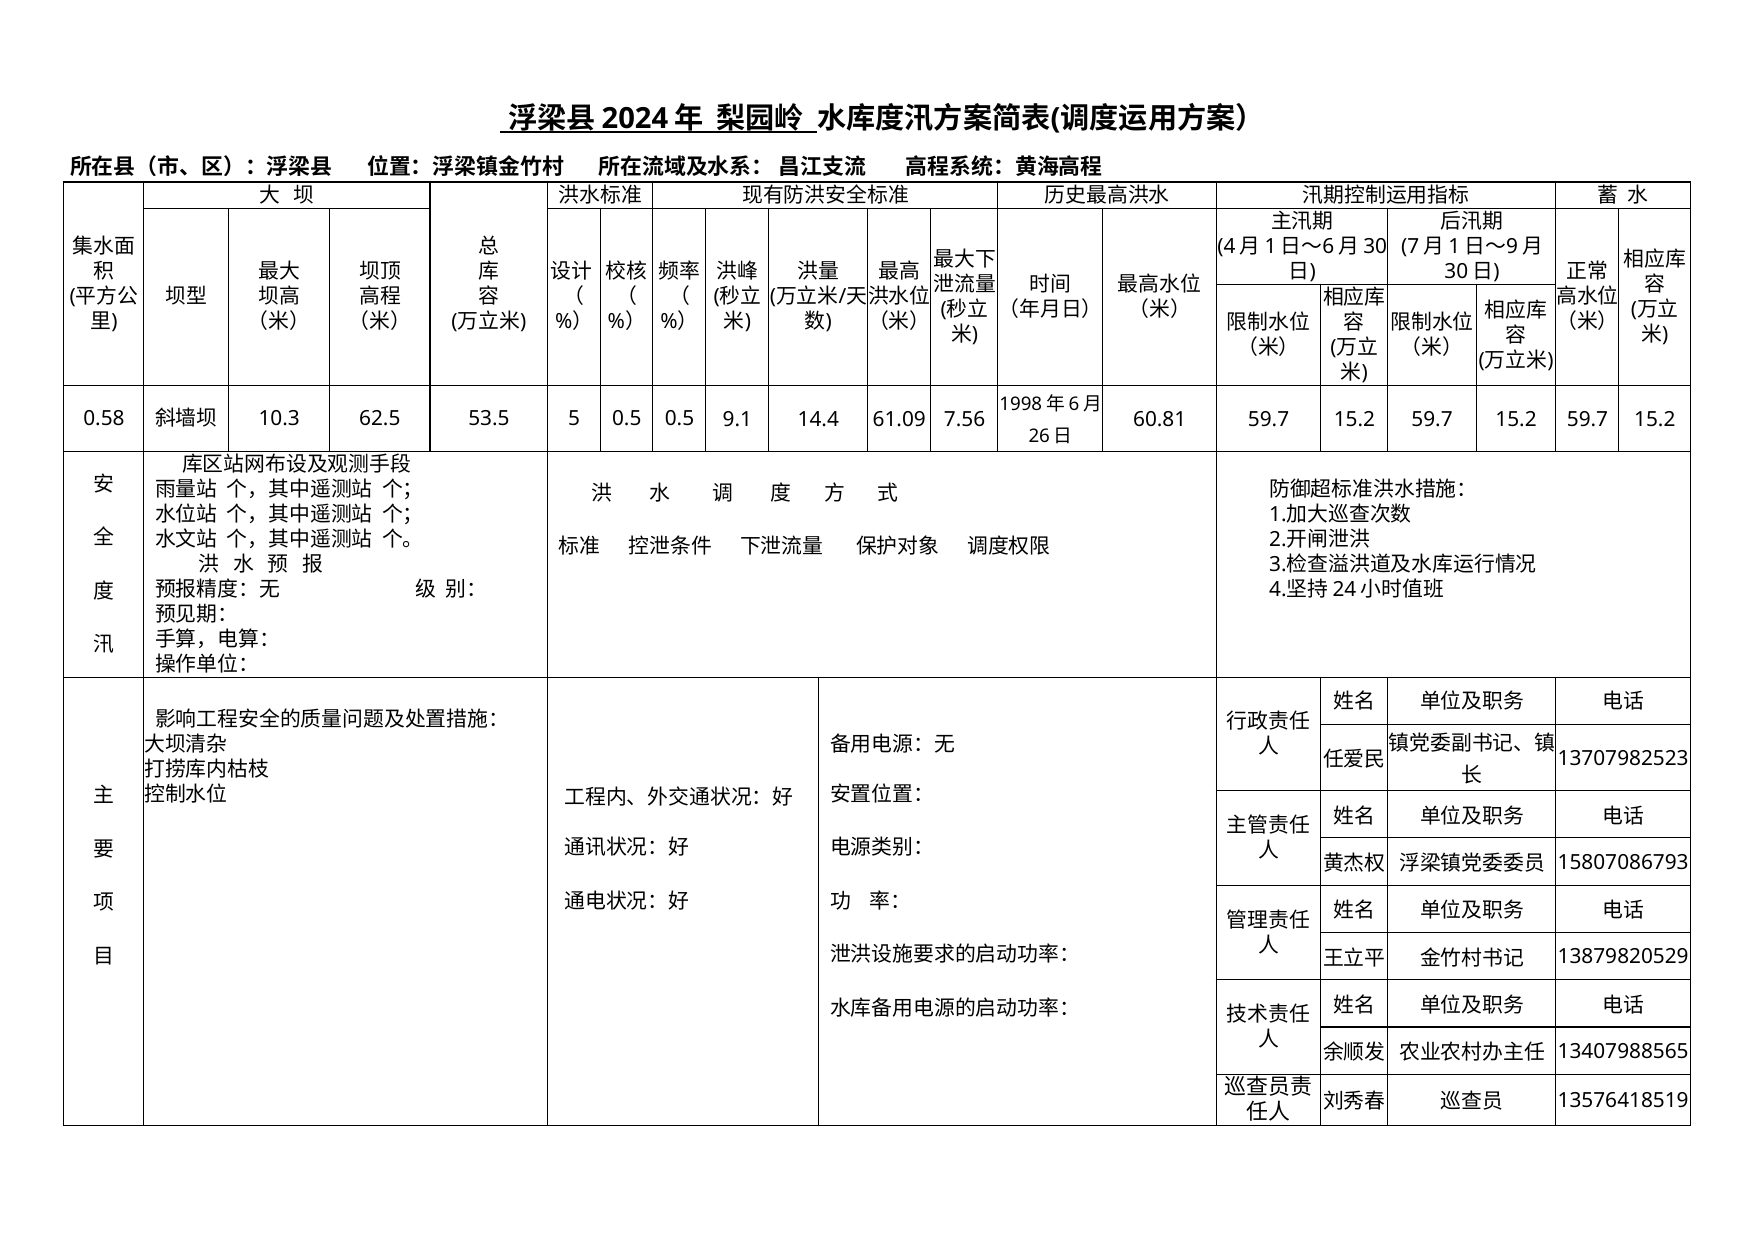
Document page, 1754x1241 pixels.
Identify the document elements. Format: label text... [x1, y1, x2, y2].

table_cell 总 库 容 (万立米) [431, 183, 547, 384]
table_cell 管理责任人 [1217, 886, 1320, 979]
table_cell 行政责任人 [1217, 678, 1320, 790]
table_cell [819, 1074, 1216, 1125]
table_cell 15.2 [1619, 386, 1690, 451]
table_cell 技术责任人 [1217, 980, 1320, 1074]
table_cell 53.5 [431, 386, 547, 451]
table_cell 相应库容 (万立米) [1619, 209, 1690, 384]
table_cell 蓄 水 [1556, 183, 1690, 207]
table_cell 最高水位（米） [1103, 209, 1216, 384]
table_cell 巡查员 [1388, 1075, 1555, 1125]
table_cell 镇党委副书记、镇长 [1388, 725, 1555, 790]
table_cell 汛期控制运用指标 [1217, 183, 1555, 207]
table_cell 9.1 [706, 386, 768, 451]
table_cell 正常 高水位 （米） [1556, 209, 1618, 384]
table_cell 姓名 [1321, 980, 1387, 1026]
table_cell 洪 水 调 度 方 式 标准 控泄条件 下泄流量 保护对象 调度权限 [548, 452, 1216, 677]
table_cell 15807086793 [1556, 838, 1690, 884]
table_cell 后汛期 (7月1日～9月30日) [1388, 209, 1555, 283]
table_cell 电话 [1556, 678, 1690, 724]
table_cell 主管责任人 [1217, 791, 1320, 884]
table_cell 坝型 [144, 209, 228, 384]
table_cell 相应库容 (万立米) [1477, 285, 1555, 384]
table_cell 主 要 项 目 [64, 678, 143, 1074]
table_cell 13879820529 [1556, 933, 1690, 979]
table_cell 金竹村书记 [1388, 933, 1555, 979]
table_cell 农业农村办主任 [1388, 1028, 1555, 1074]
table_cell 0.58 [64, 386, 143, 451]
table_cell 校核 （%） [601, 209, 652, 384]
table_cell 限制水位 （米） [1217, 285, 1320, 384]
table_cell 15.2 [1321, 386, 1387, 451]
table_cell 历史最高洪水 [998, 183, 1216, 207]
table_cell 防御超标准洪水措施： 1.加大巡查次数 2.开闸泄洪 3.检查溢洪道及水库运行情况 4.坚持24小时值班 [1217, 452, 1690, 677]
table_cell 13707982523 [1556, 725, 1690, 790]
table_cell 最高 洪水位 （米） [868, 209, 930, 384]
table_cell 黄杰权 [1321, 838, 1387, 884]
table_cell 60.81 [1103, 386, 1216, 451]
table_cell 洪量 (万立米/天数) [769, 209, 867, 384]
table_cell 所在县（市、区）：浮梁县 位置：浮梁镇金竹村 所在流域及水系： 昌江支流 高程系统：黄海高程 [64, 149, 1690, 181]
table_cell 大 坝 [144, 183, 429, 207]
table_cell 斜墙坝 [144, 386, 228, 451]
table_cell 1998年6月26日 [998, 386, 1102, 451]
table_cell 浮梁镇党委委员 [1388, 838, 1555, 884]
table_header 浮梁县2024年 梨园岭 水库度汛方案简表(调度运用方案） [64, 84, 1690, 149]
table_cell [64, 1074, 143, 1125]
table_cell 单位及职务 [1388, 980, 1555, 1026]
table_cell 单位及职务 [1388, 886, 1555, 932]
table_cell 单位及职务 [1388, 791, 1555, 837]
table_cell [144, 1074, 547, 1125]
table_cell 现有防洪安全标准 [653, 183, 997, 207]
table_cell 15.2 [1477, 386, 1555, 451]
table_cell 电话 [1556, 886, 1690, 932]
table_cell 库区站网布设及观测手段 雨量站 个，其中遥测站 个； 水位站 个，其中遥测站 个； 水文站 个，其中遥测站 个。 洪 水 预 报 预报精度：无 级 别： 预见期： 手算，电算： 操作单位： [144, 452, 547, 677]
table_cell 洪峰 (秒立米) [706, 209, 768, 384]
table_cell 主汛期 (4月1日～6月30日) [1217, 209, 1387, 283]
table_cell 姓名 [1321, 886, 1387, 932]
table_cell 巡查员责任人 [1217, 1075, 1320, 1125]
table_cell 集水面积 (平方公里) [64, 183, 143, 384]
table_cell 安 全 度 汛 [64, 452, 143, 677]
table_cell 设计 （%） [548, 209, 600, 384]
table_cell 刘秀春 [1321, 1075, 1387, 1125]
table_cell 相应库容 (万立米) [1321, 285, 1387, 384]
table_cell 频率 （%） [653, 209, 705, 384]
table_cell 电话 [1556, 980, 1690, 1026]
table_cell 61.09 [868, 386, 930, 451]
table_cell 10.3 [229, 386, 329, 451]
table_cell 单位及职务 [1388, 678, 1555, 724]
table_cell 59.7 [1217, 386, 1320, 451]
table_cell 坝顶 高程 （米） [330, 209, 429, 384]
table_cell 14.4 [769, 386, 867, 451]
table_cell 时间 （年月日） [998, 209, 1102, 384]
table_cell 59.7 [1556, 386, 1618, 451]
table_cell 电话 [1556, 791, 1690, 837]
table_cell [548, 1074, 818, 1125]
table_cell 洪水标准 [548, 183, 652, 207]
table_cell 0.5 [601, 386, 652, 451]
table_cell 备用电源：无 安置位置： 电源类别： 功 率： 泄洪设施要求的启动功率： 水库备用电源的启动功率： [819, 678, 1216, 1074]
table_cell 姓名 [1321, 791, 1387, 837]
table_cell 7.56 [931, 386, 997, 451]
table_cell 姓名 [1321, 678, 1387, 724]
table_cell 13576418519 [1556, 1075, 1690, 1125]
table_cell 余顺发 [1321, 1028, 1387, 1074]
table_cell 13407988565 [1556, 1028, 1690, 1074]
table_cell 0.5 [653, 386, 705, 451]
table_cell 限制水位 （米） [1388, 285, 1476, 384]
table_cell 5 [548, 386, 600, 451]
table_cell 最大下 泄流量 (秒立米) [931, 209, 997, 384]
table_cell 62.5 [330, 386, 429, 451]
table_cell 工程内、外交通状况：好 通讯状况：好 通电状况：好 [548, 678, 818, 1074]
table_cell 59.7 [1388, 386, 1476, 451]
table_cell 王立平 [1321, 933, 1387, 979]
table_cell 任爱民 [1321, 725, 1387, 790]
table_cell 影响工程安全的质量问题及处置措施： 大坝清杂 打捞库内枯枝 控制水位 [144, 678, 547, 1074]
table_cell 最大 坝高 （米） [229, 209, 329, 384]
